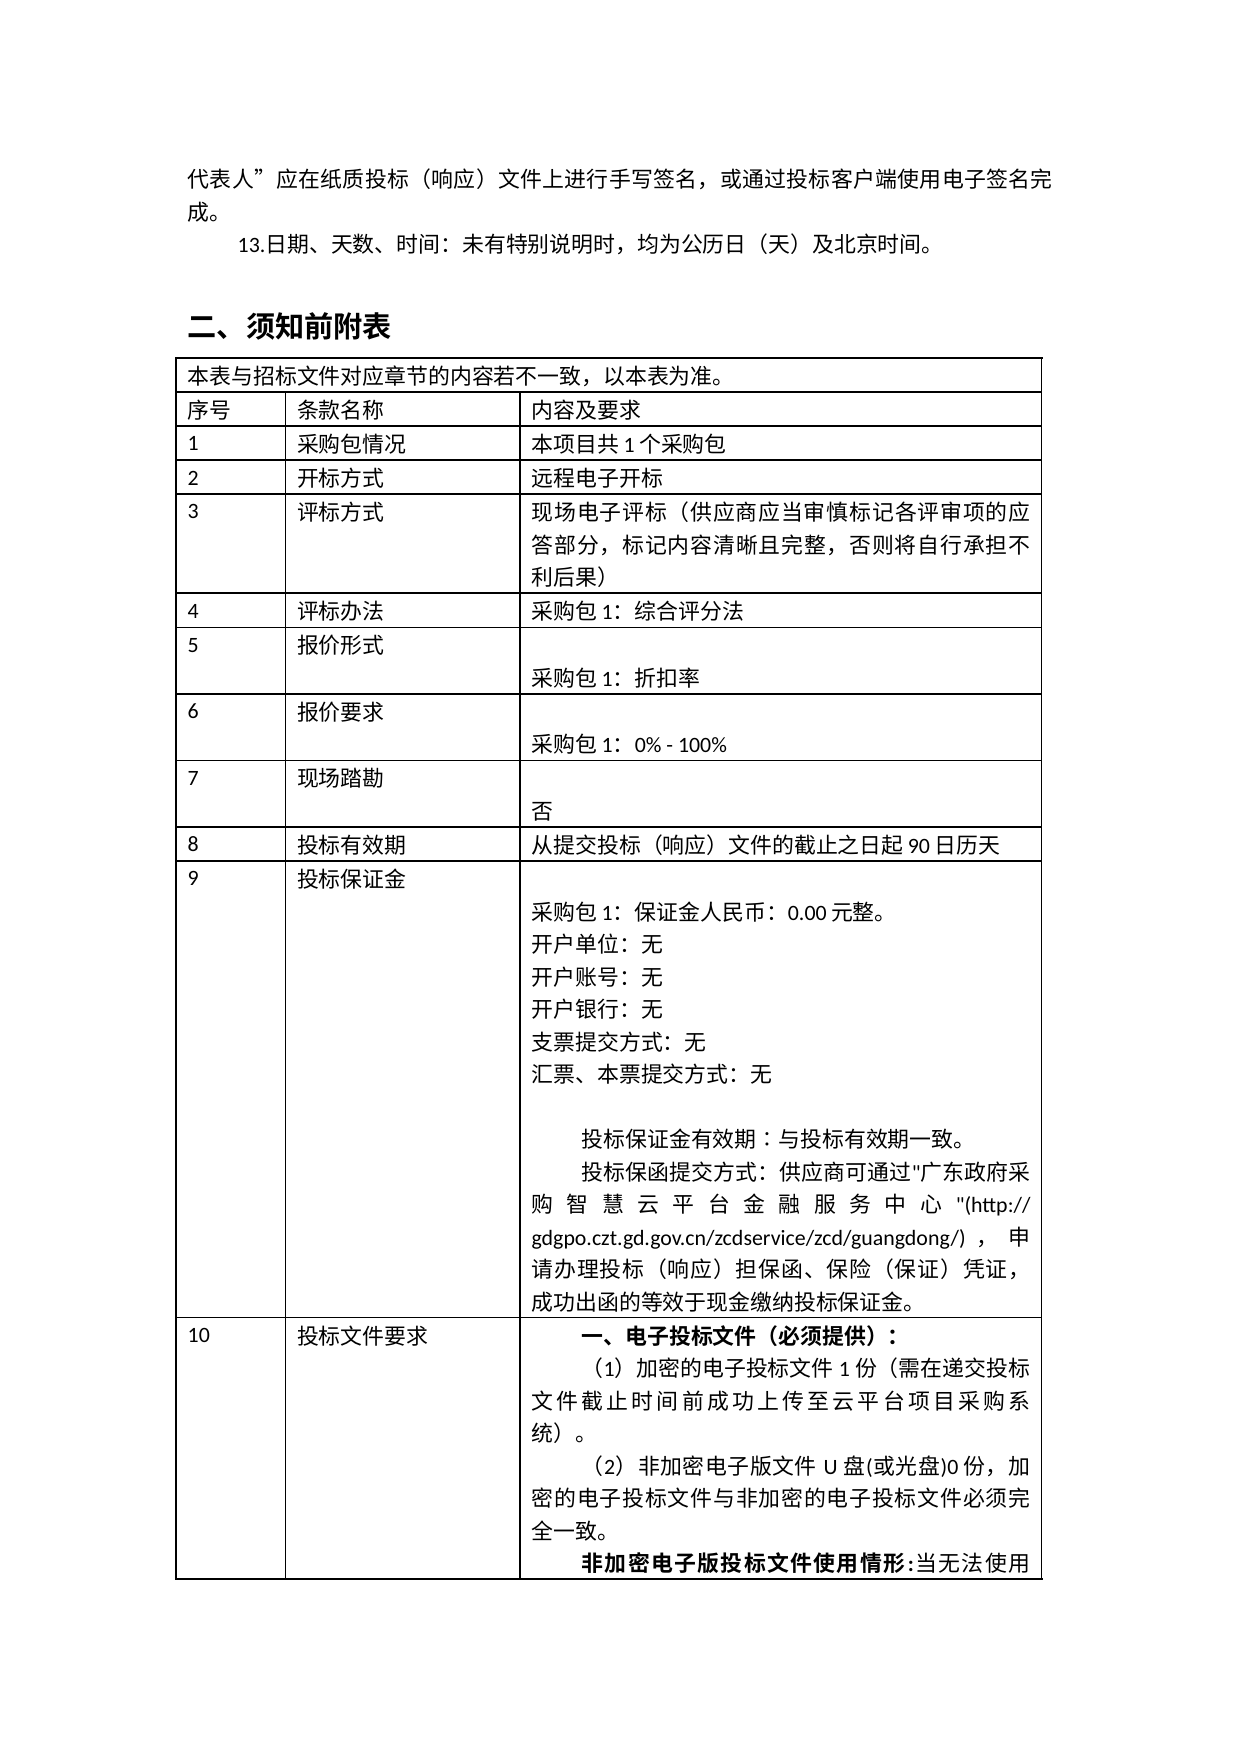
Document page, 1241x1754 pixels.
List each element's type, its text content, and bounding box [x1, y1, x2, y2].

table_cell 7 [177, 761, 285, 826]
table_cell 采购包1：0% - 100% [521, 695, 1041, 759]
table_cell 投标文件要求 [286, 1318, 519, 1578]
table_cell 序号 [177, 393, 285, 425]
table_cell 4 [177, 594, 285, 626]
table_cell 3 [177, 495, 285, 592]
table_cell 采购包情况 [286, 427, 519, 459]
table_cell 投标保证金 [286, 862, 519, 1317]
table_cell 10 [177, 1318, 285, 1578]
table_cell 报价形式 [286, 628, 519, 693]
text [187, 162, 1053, 227]
table_cell 9 [177, 862, 285, 1317]
table_cell 现场踏勘 [286, 761, 519, 826]
table_cell 报价要求 [286, 695, 519, 759]
table_cell 开标方式 [286, 461, 519, 493]
table_cell 5 [177, 628, 285, 693]
text 13.日期、天数、时间：未有特别说明时，均为公历日（天）及北京时间。 [187, 227, 1053, 259]
text 二、须知前附表 [187, 292, 1053, 357]
table_cell 采购包1：折扣率 [521, 628, 1041, 693]
table_cell 2 [177, 461, 285, 493]
table_cell 采购包1：保证金人民币：0.00元整。 开户单位：无 开户账号：无 开户银行：无 支票提交方式：无 汇票、本票提交方式：无 投标保证金有效期∶与投标有效期一致。 投标保函提交方式：供应商可通过"广东政府采购智慧云平台金融服务中心"(http://gdgpo.czt.gd.gov.cn/zcdservice/zcd/guangdong/)，申请办理投标（响应）担保函、保险（保证）凭证，成功出函的等效于现金缴纳投标保证金。 [521, 862, 1041, 1317]
table_cell 8 [177, 828, 285, 860]
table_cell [521, 1318, 1041, 1578]
table_cell 条款名称 [286, 393, 519, 425]
table_cell 1 [177, 427, 285, 459]
table_cell 6 [177, 695, 285, 759]
table_cell 采购包1：综合评分法 [521, 594, 1041, 626]
table_cell 远程电子开标 [521, 461, 1041, 493]
table_cell 评标办法 [286, 594, 519, 626]
table_header 本表与招标文件对应章节的内容若不一致，以本表为准。 [177, 359, 1041, 391]
table_cell 否 [521, 761, 1041, 826]
table_cell 本项目共1个采购包 [521, 427, 1041, 459]
table_cell 从提交投标（响应）文件的截止之日起90日历天 [521, 828, 1041, 860]
table_cell 内容及要求 [521, 393, 1041, 425]
table_cell 现场电子评标（供应商应当审慎标记各评审项的应答部分，标记内容清晰且完整，否则将自行承担不利后果） [521, 495, 1041, 592]
table_cell 评标方式 [286, 495, 519, 592]
table_cell 投标有效期 [286, 828, 519, 860]
